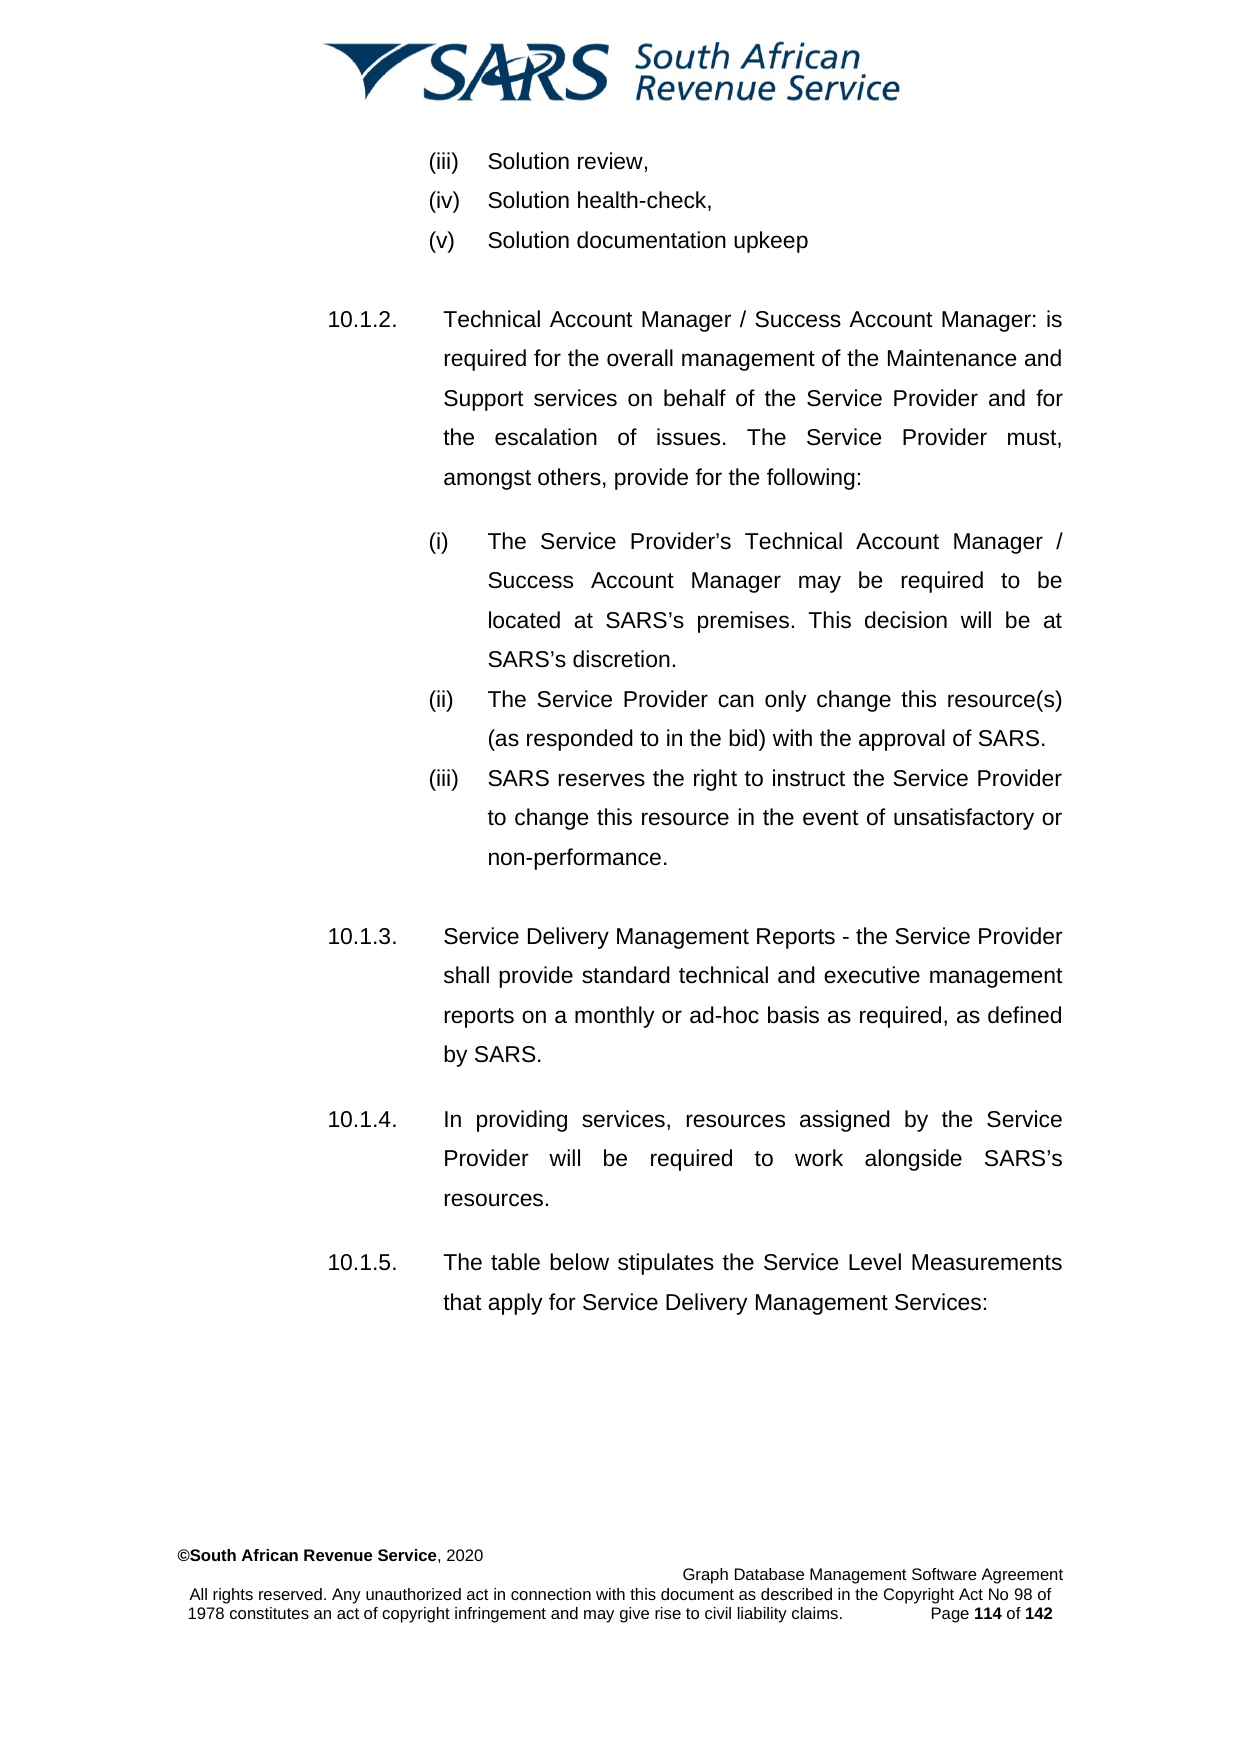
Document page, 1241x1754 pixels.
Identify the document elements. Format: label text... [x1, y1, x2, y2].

list Service Delivery Management Reports - the Service Provider shall provide standard technical and executive management reports on a monthly or ad-hoc basis as required, as defined by SARS. [327, 923, 1063, 1068]
list Solution review, [428, 148, 1063, 174]
list The Service Provider’s Technical Account Manager / Success Account Manager may be required to be located at SARS’s premises. This decision will be at SARS’s discretion. [428, 528, 1063, 673]
list The table below stipulates the Service Level Measurements that apply for Service Delivery Management Services: [327, 1249, 1063, 1315]
list Technical Account Manager / Success Account Manager: is required for the overall management of the Maintenance and Support services on behalf of the Service Provider and for the escalation of issues. The Service Provider must, amongst others, provide for the following: [327, 306, 1063, 490]
list Solution health-check, [428, 187, 1063, 213]
list Solution documentation upkeep [428, 227, 1063, 253]
list In providing services, resources assigned by the Service Provider will be required to work alongside SARS’s resources. [327, 1106, 1063, 1211]
picture [281, 12, 945, 147]
list SARS reserves the right to instruct the Service Provider to change this resource in the event of unsatisfactory or non-performance. [428, 765, 1063, 870]
list The Service Provider can only change this resource(s) (as responded to in the bid) with the approval of SARS. [428, 686, 1063, 752]
